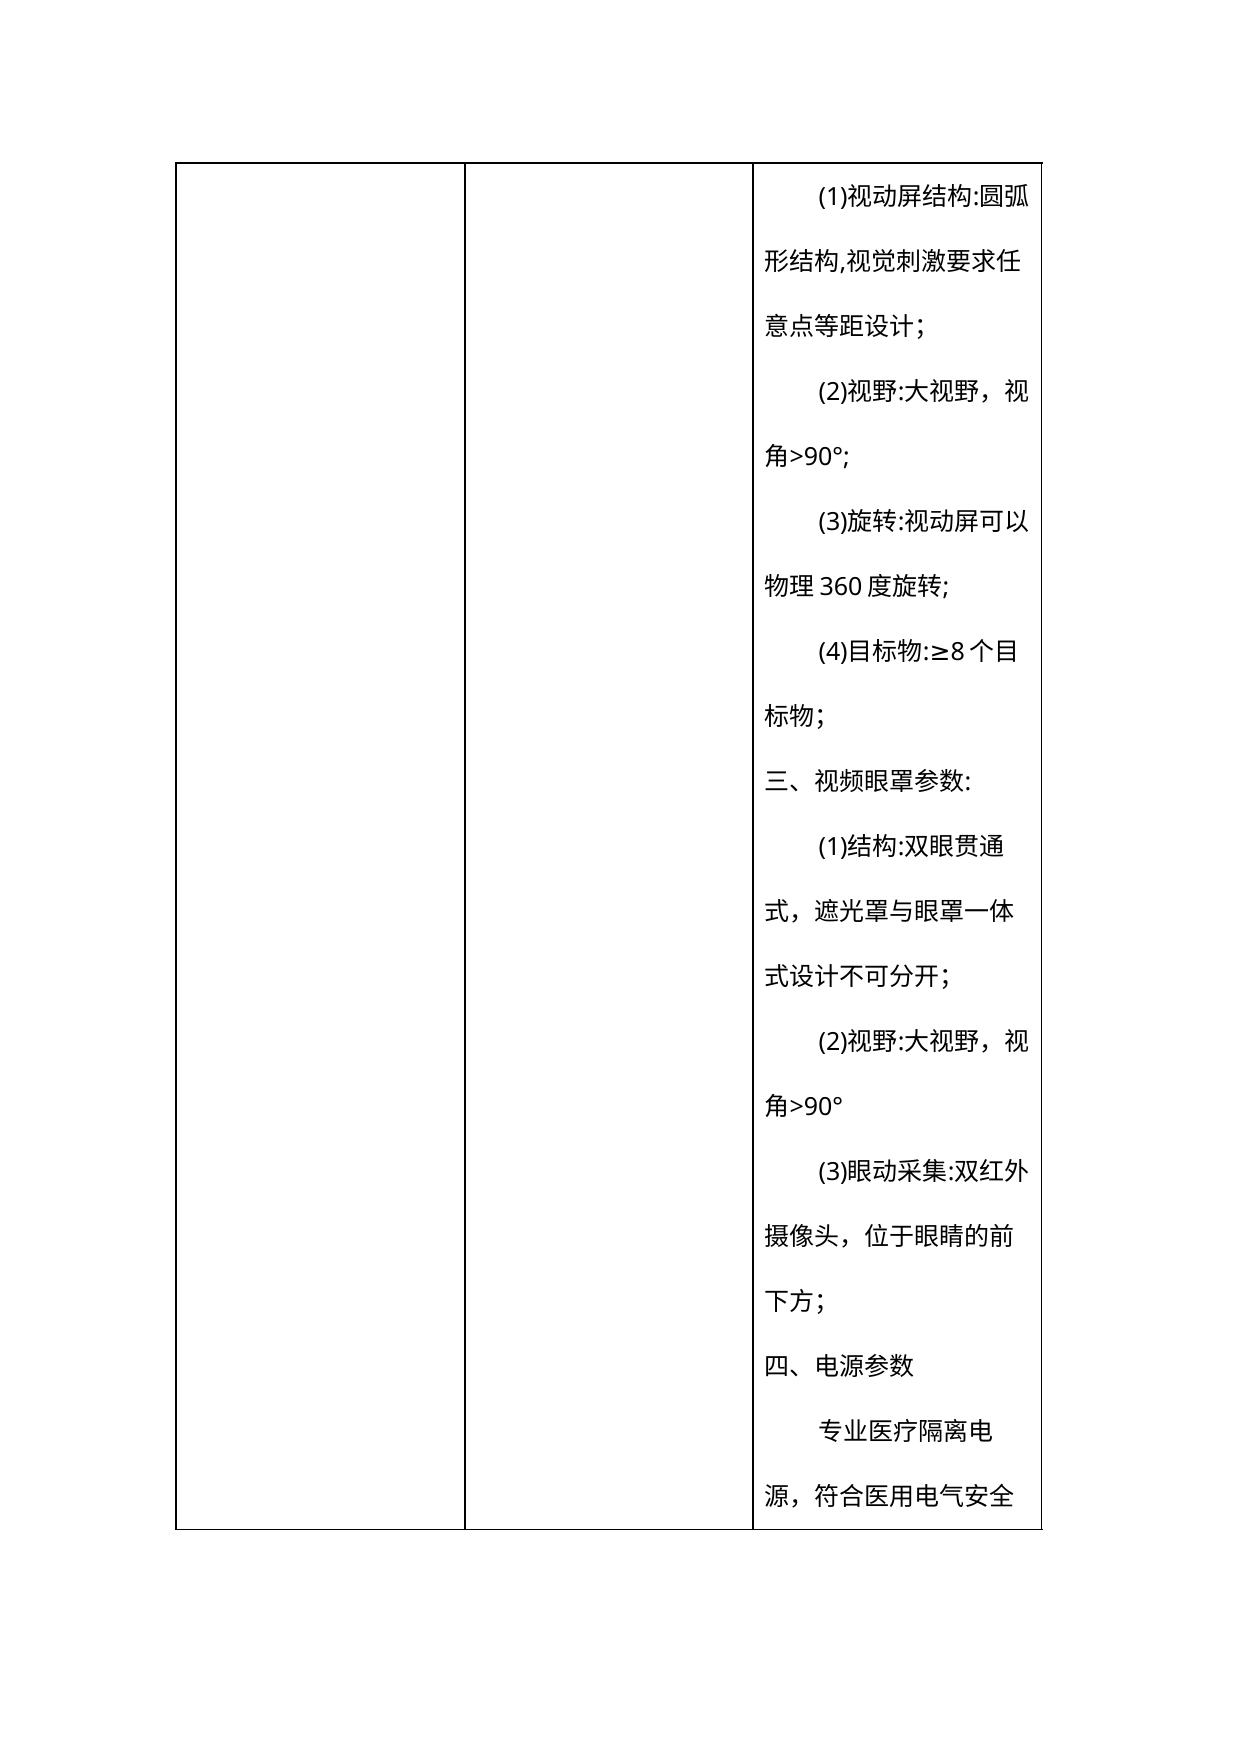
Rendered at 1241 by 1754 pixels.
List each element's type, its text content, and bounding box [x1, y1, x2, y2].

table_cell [754, 164, 1041, 1528]
table_cell 1 [177, 164, 464, 1528]
table_cell [466, 164, 752, 1528]
